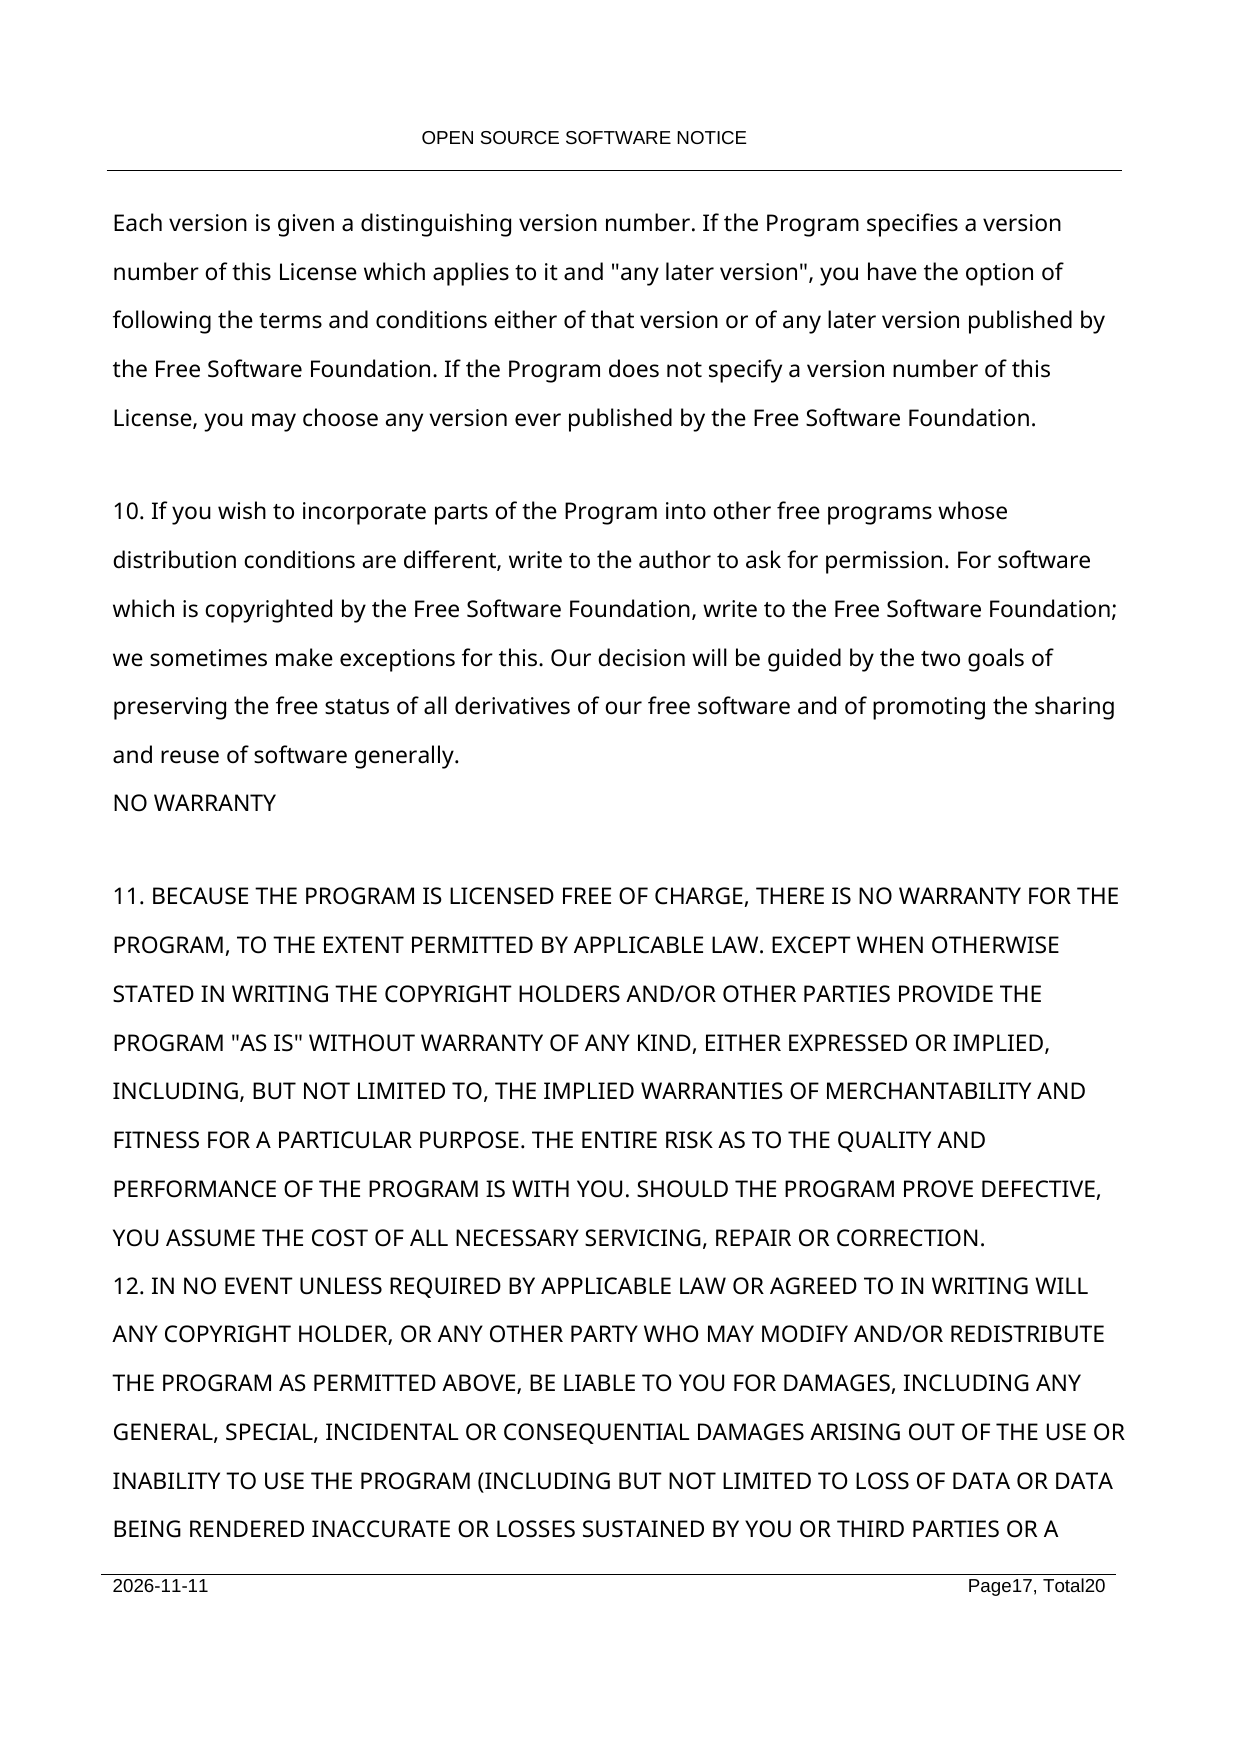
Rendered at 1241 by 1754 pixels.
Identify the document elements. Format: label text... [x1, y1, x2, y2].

text 11. BECAUSE THE PROGRAM IS LICENSED FREE OF CHARGE, THERE IS NO WARRANTY FOR THE PROGRAM, TO THE EXTENT PERMITTED BY APPLICABLE LAW. EXCEPT WHEN OTHERWISE STATED IN WRITING THE COPYRIGHT HOLDERS AND/OR OTHER PARTIES PROVIDE THE PROGRAM "AS IS" WITHOUT WARRANTY OF ANY KIND, EITHER EXPRESSED OR IMPLIED, INCLUDING, BUT NOT LIMITED TO, THE IMPLIED WARRANTIES OF MERCHANTABILITY AND FITNESS FOR A PARTICULAR PURPOSE. THE ENTIRE RISK AS TO THE QUALITY AND PERFORMANCE OF THE PROGRAM IS WITH YOU. SHOULD THE PROGRAM PROVE DEFECTIVE, YOU ASSUME THE COST OF ALL NECESSARY SERVICING, REPAIR OR CORRECTION. [112, 880, 1128, 1253]
text NO WARRANTY [112, 786, 1128, 819]
text Each version is given a distinguishing version number. If the Program specifies a version number of this License which applies to it and "any later version", you have the option of following the terms and conditions either of that version or of any later version published by the Free Software Foundation. If the Program does not specify a version number of this License, you may choose any version ever published by the Free Software Foundation. [112, 206, 1128, 434]
text 10. If you wish to incorporate parts of the Program into other free programs whose distribution conditions are different, write to the author to ask for permission. For software which is copyrighted by the Free Software Foundation, write to the Free Software Foundation; we sometimes make exceptions for this. Our decision will be guided by the two goals of preserving the free status of all derivatives of our free software and of promoting the sharing and reuse of software generally. [112, 494, 1128, 771]
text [112, 1269, 1128, 1545]
